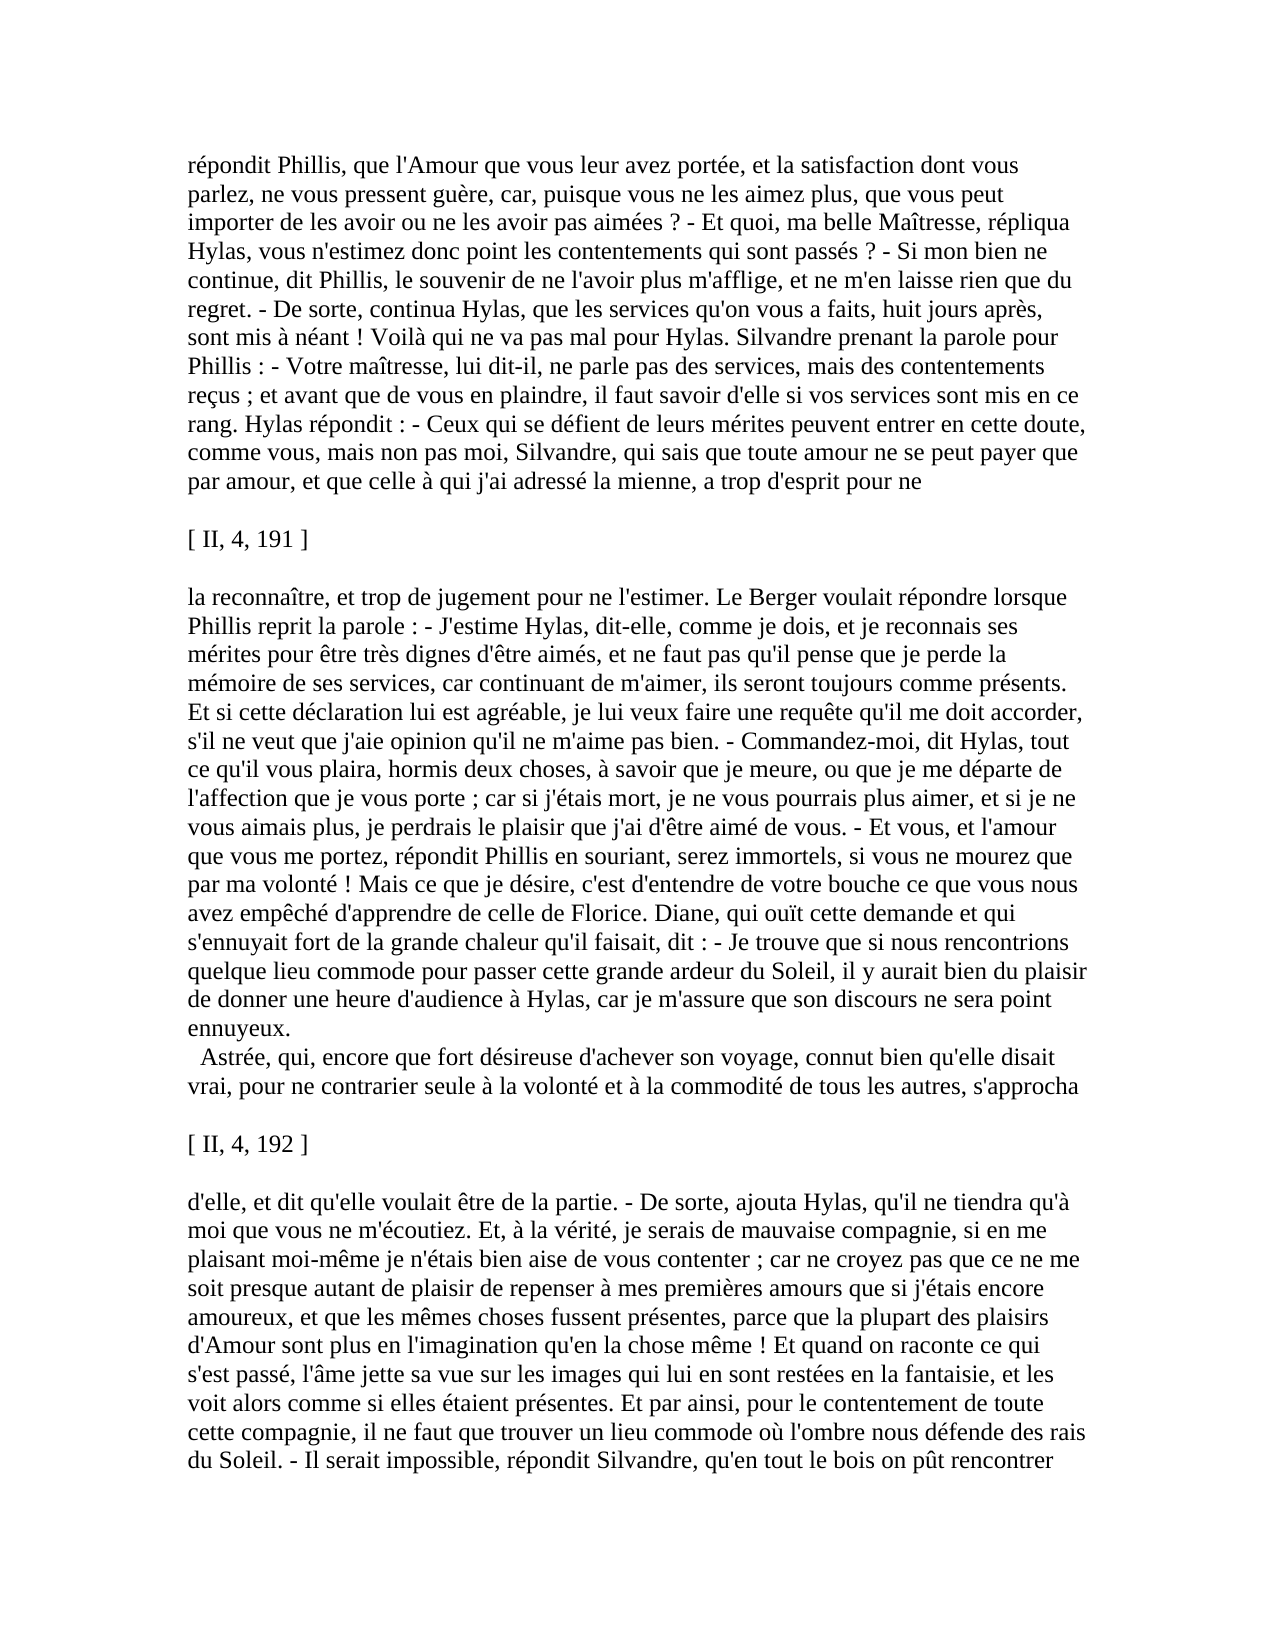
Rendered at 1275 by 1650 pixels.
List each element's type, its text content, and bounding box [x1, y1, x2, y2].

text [187, 1187, 1087, 1474]
text [ II, 4, 192 ] [187, 1129, 1087, 1157]
text la reconnaître, et trop de jugement pour ne l'estimer. Le Berger voulait répondre lorsque Phillis reprit la parole : - J'estime Hylas, dit-elle, comme je dois, et je reconnais ses mérites pour être très dignes d'être aimés, et ne faut pas qu'il pense que je perde la mémoire de ses services, car continuant de m'aimer, ils seront toujours comme présents. Et si cette déclaration lui est agréable, je lui veux faire une requête qu'il me doit accorder, s'il ne veut que j'aie opinion qu'il ne m'aime pas bien. - Commandez-moi, dit Hylas, tout ce qu'il vous plaira, hormis deux choses, à savoir que je meure, ou que je me départe de l'affection que je vous porte ; car si j'étais mort, je ne vous pourrais plus aimer, et si je ne vous aimais plus, je perdrais le plaisir que j'ai d'être aimé de vous. - Et vous, et l'amour que vous me portez, répondit Phillis en souriant, serez immortels, si vous ne mourez que par ma volonté ! Mais ce que je désire, c'est d'entendre de votre bouche ce que vous nous avez empêché d'apprendre de celle de Florice. Diane, qui ouït cette demande et qui s'ennuyait fort de la grande chaleur qu'il faisait, dit : - Je trouve que si nous rencontrions quelque lieu commode pour passer cette grande ardeur du Soleil, il y aurait bien du plaisir de donner une heure d'audience à Hylas, car je m'assure que son discours ne sera point ennuyeux. Astrée, qui, encore que fort désireuse d'achever son voyage, connut bien qu'elle disait vrai, pour ne contrarier seule à la volonté et à la commodité de tous les autres, s'approcha [187, 582, 1087, 1099]
text [ II, 4, 191 ] [187, 524, 1087, 553]
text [187, 150, 1087, 495]
